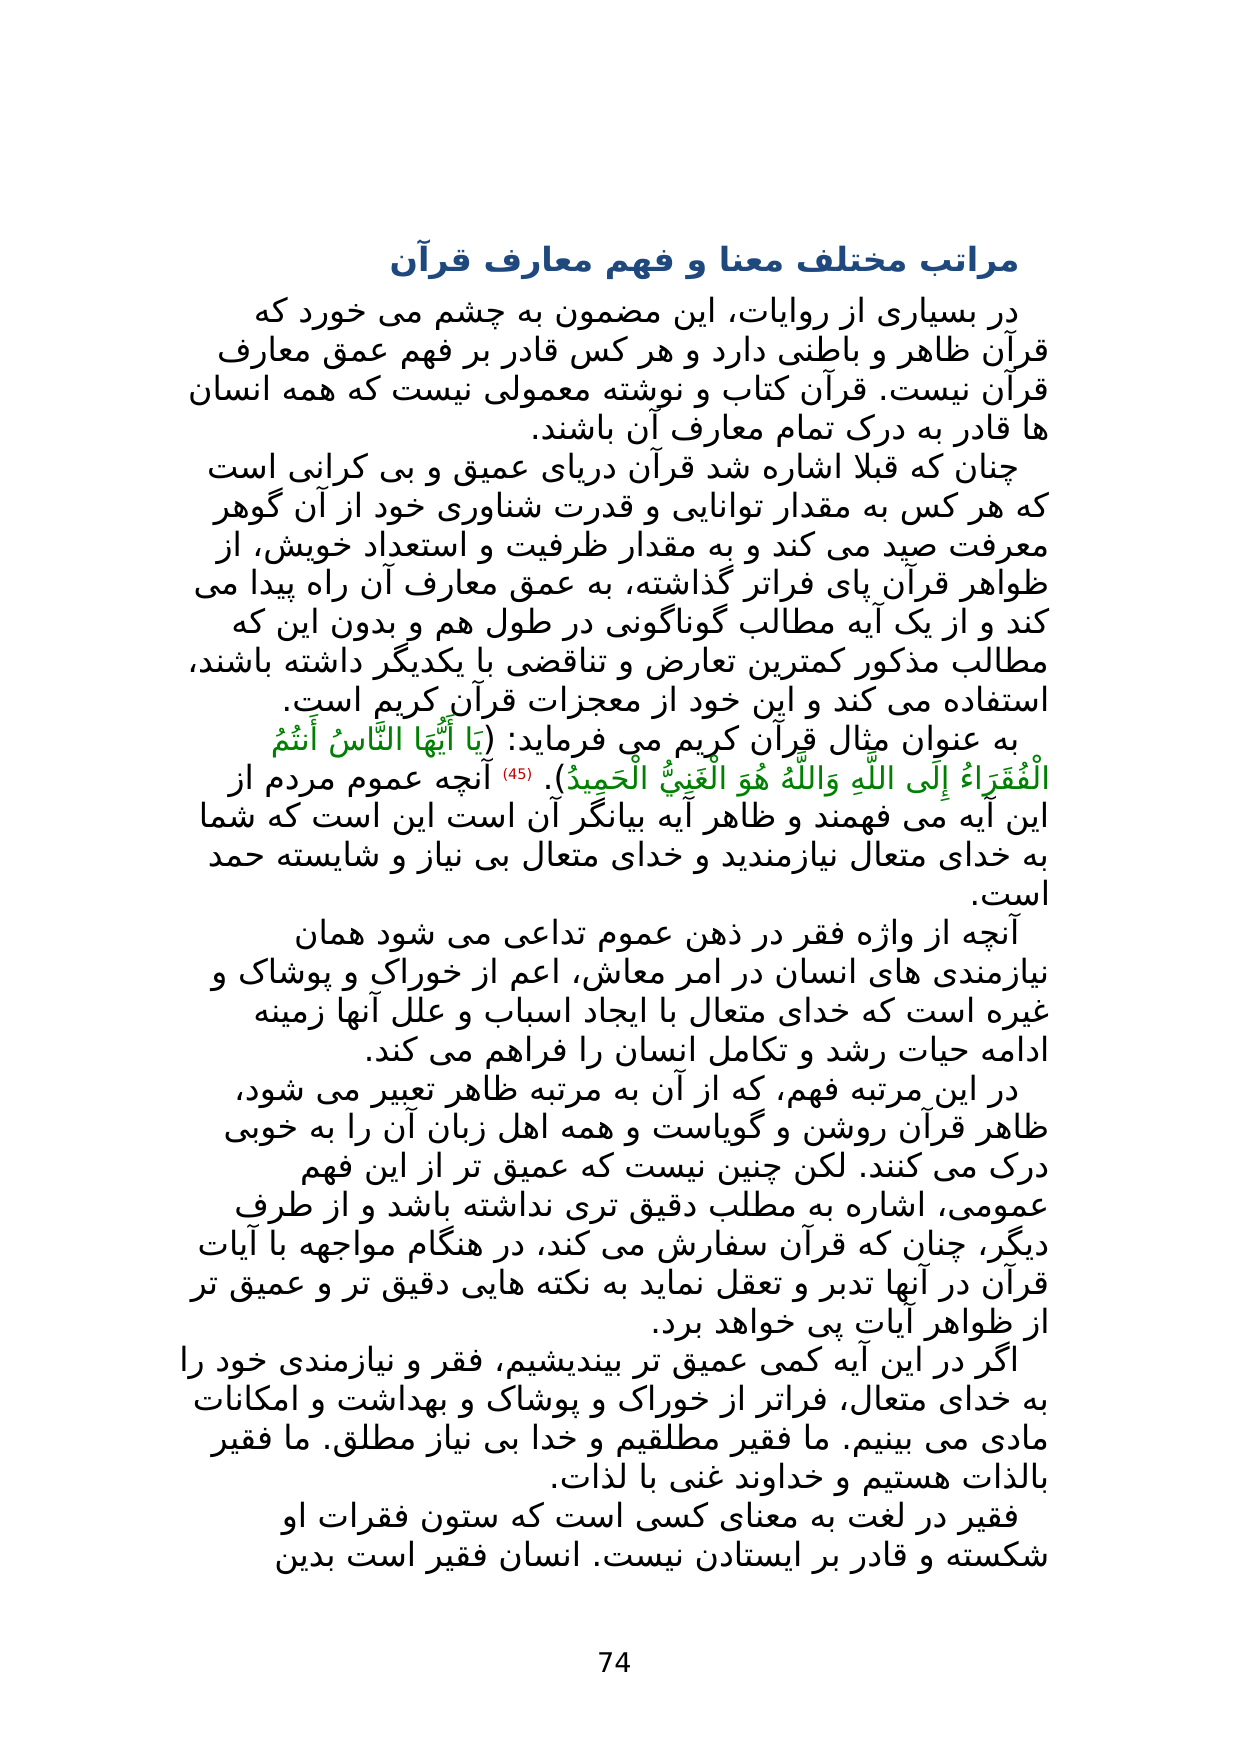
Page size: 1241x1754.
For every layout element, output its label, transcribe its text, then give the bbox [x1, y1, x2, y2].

subtitle مراتب مختلف معنا و فهم معارف قرآن [178, 241, 1050, 279]
text اگر در اين آيه کمى عميق تر بينديشيم، فقر و نيازمندى خود را به خداى متعال، فراتر از خوراک و پوشاک و بهداشت و امکانات مادى مى بينيم. ما فقير مطلقيم و خدا بى نياز مطلق. ما فقير بالذات هستيم و خداوند غنى با لذات. [178, 1341, 1050, 1496]
text به عنوان مثال قرآن کريم مى فرمايد: (يَا أَيُّهَا النَّاسُ أَنتُمُ الْفُقَرَاءُ إِلَى اللَّهِ وَاللَّهُ هُوَ الْغَنِيُّ الْحَمِيدُ). (45) آنچه عموم مردم از اين آيه مى فهمند و ظاهر آيه بيانگر آن است اين است که شما به خداى متعال نيازمنديد و خداى متعال بى نياز و شايسته حمد است. [178, 719, 1050, 913]
text در بسيارى از روايات، اين مضمون به چشم مى خورد که قرآن ظاهر و باطنى دارد و هر کس قادر بر فهم عمق معارف قرآن نيست. قرآن کتاب و نوشته معمولى نيست که همه انسان ها قادر به درک تمام معارف آن باشند. [178, 292, 1050, 447]
text در اين مرتبه فهم، که از آن به مرتبه ظاهر تعبير مى شود، ظاهر قرآن روشن و گوياست و همه اهل زبان آن را به خوبى درک مى کنند. لکن چنين نيست که عميق تر از اين فهم عمومى، اشاره به مطلب دقيق ترى نداشته باشد و از طرف ديگر، چنان که قرآن سفارش مى کند، در هنگام مواجهه با آيات قرآن در آنها تدبر و تعقل نمايد به نکته هايى دقيق تر و عميق تر از ظواهر آيات پى خواهد برد. [178, 1069, 1050, 1341]
text چنان که قبلا اشاره شد قرآن درياى عميق و بى کرانى است که هر کس به مقدار توانايى و قدرت شناورى خود از آن گوهر معرفت صيد مى کند و به مقدار ظرفيت و استعداد خويش، از ظواهر قرآن پاى فراتر گذاشته، به عمق معارف آن راه پيدا مى کند و از يک آيه مطالب گوناگونى در طول هم و بدون اين که مطالب مذکور کمترين تعارض و تناقضى با يکديگر داشته باشند، استفاده مى کند و اين خود از معجزات قرآن کريم است. [178, 447, 1050, 719]
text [178, 1496, 1050, 1574]
text آنچه از واژه فقر در ذهن عموم تداعى مى شود همان نيازمندى هاى انسان در امر معاش، اعم از خوراک و پوشاک و غيره است که خداى متعال با ايجاد اسباب و علل آنها زمينه ادامه حيات رشد و تکامل انسان را فراهم مى کند. [178, 913, 1050, 1069]
